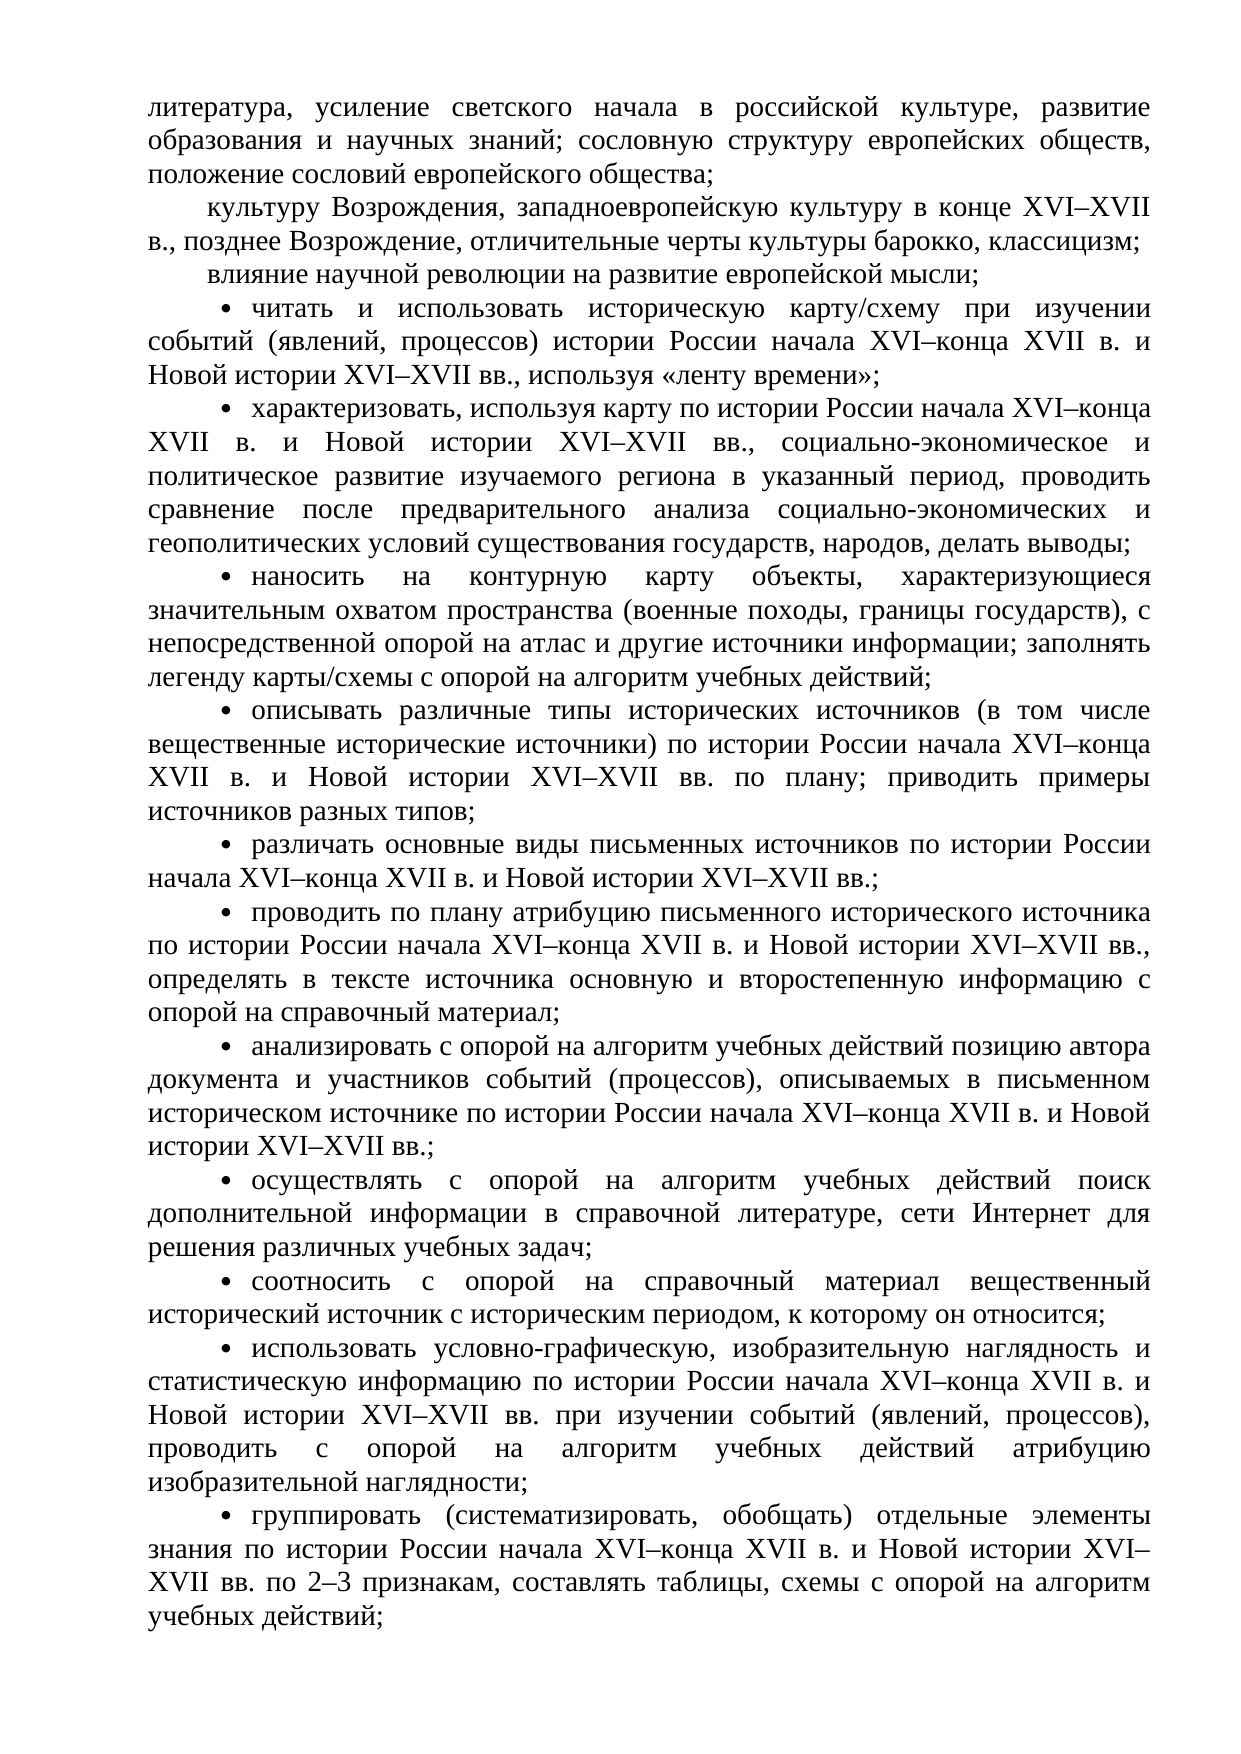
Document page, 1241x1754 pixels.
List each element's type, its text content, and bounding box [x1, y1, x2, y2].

text влияние научной революции на развитие европейской мысли; [148, 256, 1152, 290]
list проводить по плану атрибуцию письменного исторического источника по истории России начала XVI–конца XVII в. и Новой истории XVI–XVII вв., определять в тексте источника основную и второстепенную информацию с опорой на справочный материал; [148, 894, 1152, 1028]
text культуру Возрождения, западноевропейскую культуру в конце XVI–XVII в., позднее Возрождение, отличительные черты культуры барокко, классицизм; [148, 189, 1152, 256]
list осуществлять с опорой на алгоритм учебных действий поиск дополнительной информации в справочной литературе, сети Интернет для решения различных учебных задач; [148, 1162, 1152, 1263]
list группировать (систематизировать, обобщать) отдельные элементы знания по истории России начала XVI–конца XVII в. и Новой истории XVI–XVII вв. по 2–3 признакам, составлять таблицы, схемы с опорой на алгоритм учебных действий; [148, 1497, 1152, 1632]
list характеризовать, используя карту по истории России начала XVI–конца XVII в. и Новой истории XVI–XVII вв., социально-экономическое и политическое развитие изучаемого региона в указанный период, проводить сравнение после предварительного анализа социально-экономических и геополитических условий существования государств, народов, делать выводы; [148, 391, 1152, 558]
list различать основные виды письменных источников по истории России начала XVI–конца XVII в. и Новой истории XVI–XVII вв.; [148, 827, 1152, 894]
list соотносить с опорой на справочный материал вещественный исторический источник с историческим периодом, к которому он относится; [148, 1263, 1152, 1330]
list анализировать с опорой на алгоритм учебных действий позицию автора документа и участников событий (процессов), описываемых в письменном историческом источнике по истории России начала XVI–конца XVII в. и Новой истории XVI–XVII вв.; [148, 1028, 1152, 1162]
list наносить на контурную карту объекты, характеризующиеся значительным охватом пространства (военные походы, границы государств), с непосредственной опорой на атлас и другие источники информации; заполнять легенду карты/схемы с опорой на алгоритм учебных действий; [148, 558, 1152, 692]
list описывать различные типы исторических источников (в том числе вещественные исторические источники) по истории России начала XVI–конца XVII в. и Новой истории XVI–XVII вв. по плану; приводить примеры источников разных типов; [148, 692, 1152, 827]
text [148, 89, 1152, 189]
list читать и использовать историческую карту/схему при изучении событий (явлений, процессов) истории России начала XVI–конца XVII в. и Новой истории XVI–XVII вв., используя «ленту времени»; [148, 290, 1152, 391]
list использовать условно-графическую, изобразительную наглядность и статистическую информацию по истории России начала XVI–конца XVII в. и Новой истории XVI–XVII вв. при изучении событий (явлений, процессов), проводить с опорой на алгоритм учебных действий атрибуцию изобразительной наглядности; [148, 1330, 1152, 1497]
